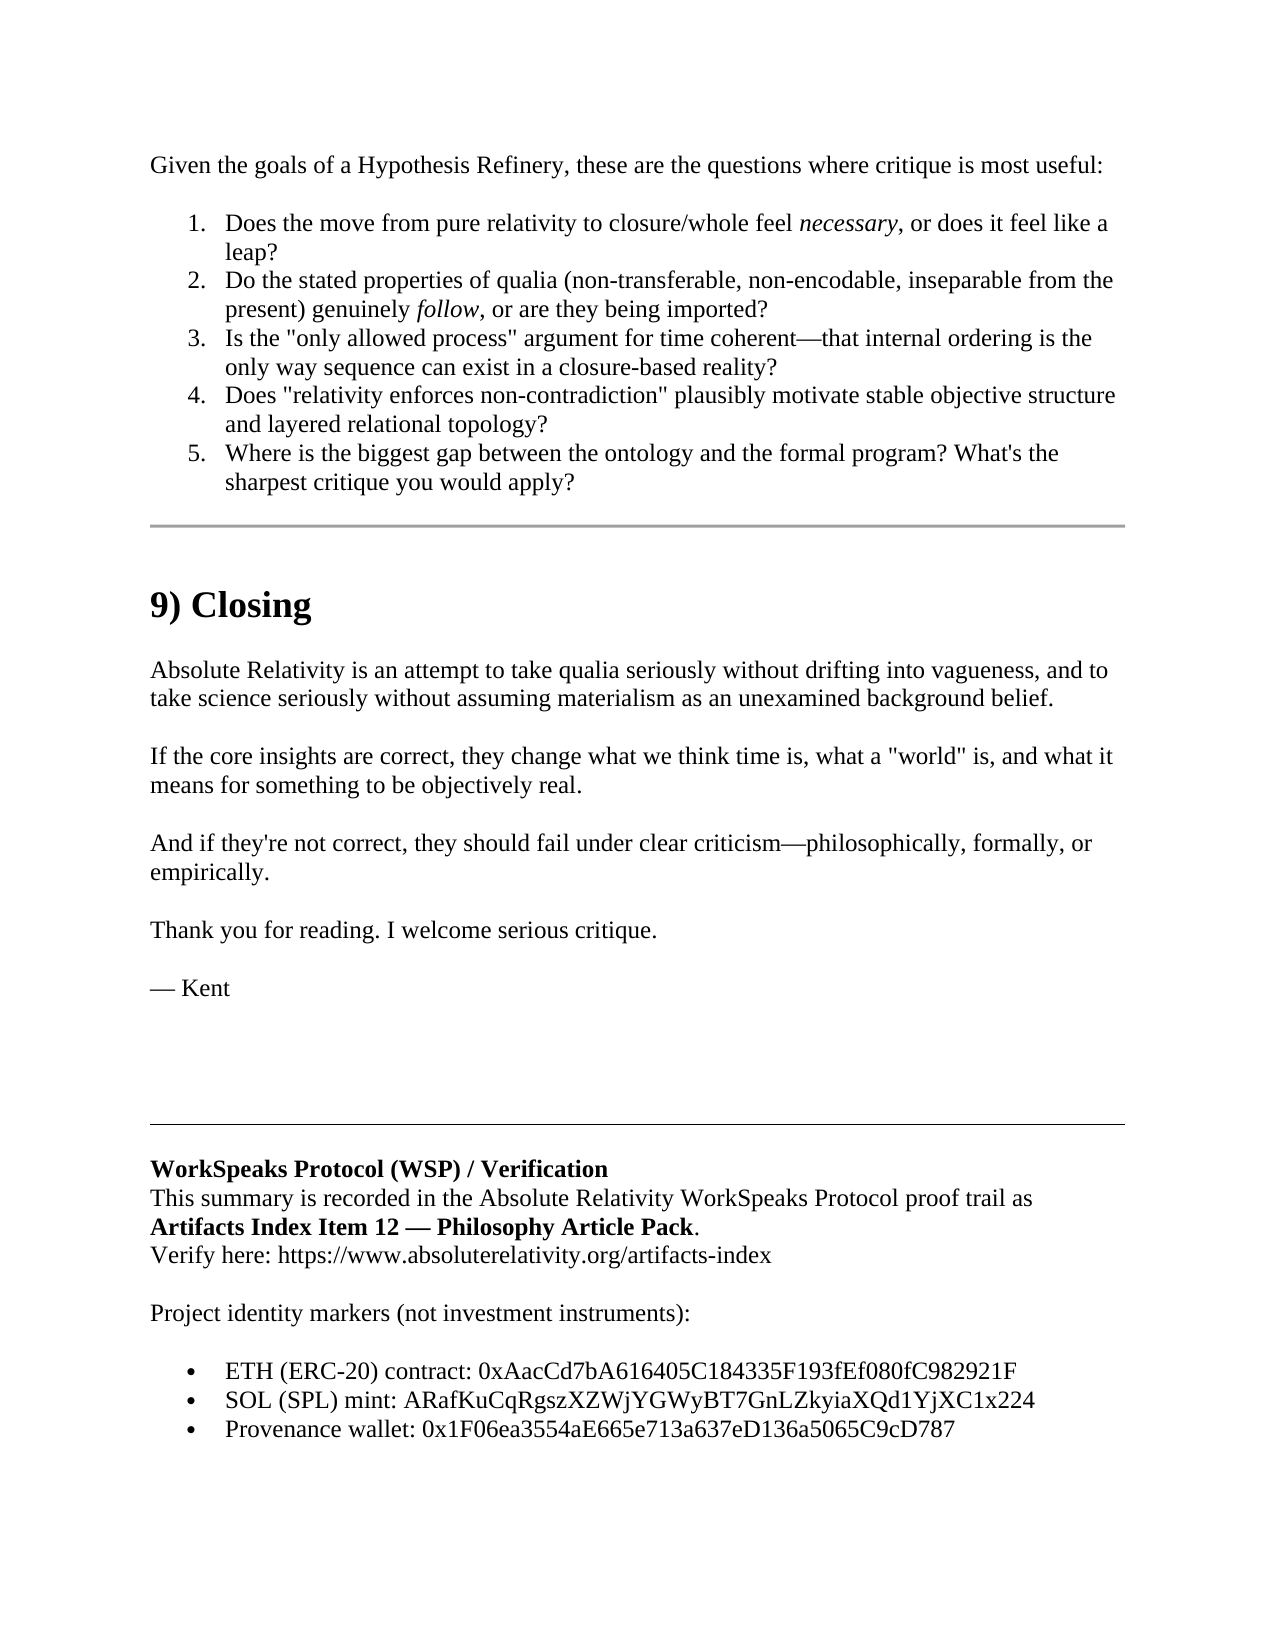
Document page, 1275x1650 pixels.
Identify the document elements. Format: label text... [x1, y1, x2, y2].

text 9) Closing [150, 582, 1125, 626]
list SOL (SPL) mint: ARafKuCqRgszXZWjYGWyBT7GnLZkyiaXQd1YjXC1x224 [187, 1385, 1125, 1414]
text WorkSpeaks Protocol (WSP) / Verification This summary is recorded in the Absolute Relativity WorkSpeaks Protocol proof trail as Artifacts Index Item 12 — Philosophy Article Pack. Verify here: https://www.absoluterelativity.org/artifacts-index [150, 1154, 1125, 1269]
text And if they're not correct, they should fail under clear criticism—philosophically, formally, or empirically. [150, 828, 1125, 886]
text Thank you for reading. I welcome serious critique. [150, 915, 1125, 943]
list Does "relativity enforces non-contradiction" plausibly motivate stable objective structure and layered relational topology? [187, 380, 1125, 438]
list Is the "only allowed process" argument for time coherent—that internal ordering is the only way sequence can exist in a closure-based reality? [187, 323, 1125, 380]
list Do the stated properties of qualia (non-transferable, non-encodable, inseparable from the present) genuinely follow, or are they being imported? [187, 265, 1125, 323]
list Does the move from pure relativity to closure/whole feel necessary, or does it feel like a leap? [187, 208, 1125, 265]
text — Kent [150, 973, 1125, 1001]
list Provenance wallet: 0x1F06ea3554aE665e713a637eD136a5065C9cD787 [187, 1414, 1125, 1443]
text Given the goals of a Hypothesis Refinery, these are the questions where critique is most useful: [150, 150, 1125, 179]
text If the core insights are correct, they change what we think time is, what a "world" is, and what it means for something to be objectively real. [150, 741, 1125, 799]
list ETH (ERC-20) contract: 0xAacCd7bA616405C184335F193fEf080fC982921F [187, 1356, 1125, 1385]
list Where is the biggest gap between the ontology and the formal program? What's the sharpest critique you would apply? [187, 438, 1125, 495]
text Project identity markers (not investment instruments): [150, 1298, 1125, 1327]
text Absolute Relativity is an attempt to take qualia seriously without drifting into vagueness, and to take science seriously without assuming materialism as an unexamined background belief. [150, 655, 1125, 712]
